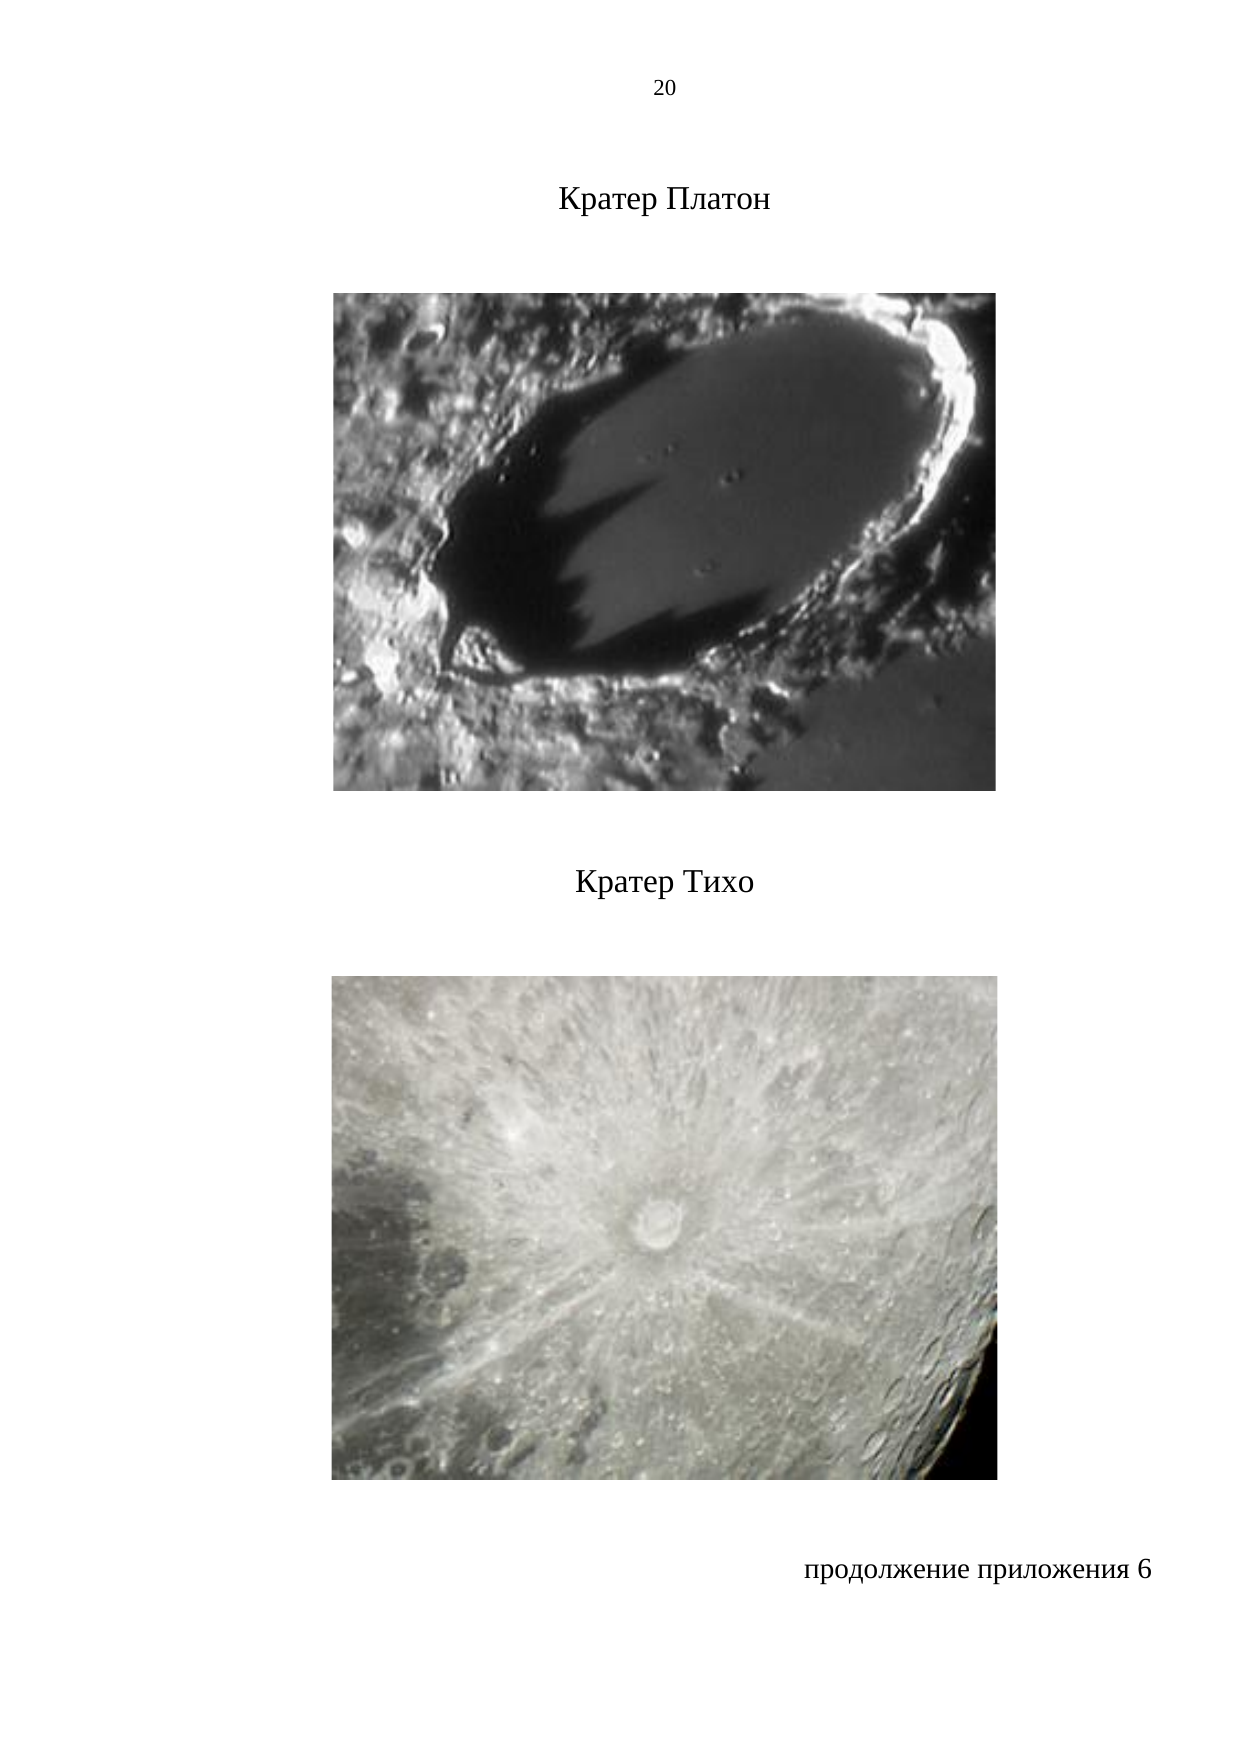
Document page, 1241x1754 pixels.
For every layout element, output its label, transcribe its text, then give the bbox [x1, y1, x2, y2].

picture [333, 293, 996, 791]
text Кратер Тихо [177, 862, 1152, 900]
text продолжение приложения 6 [177, 1551, 1152, 1585]
text Кратер Платон [177, 178, 1152, 217]
picture [331, 976, 998, 1480]
